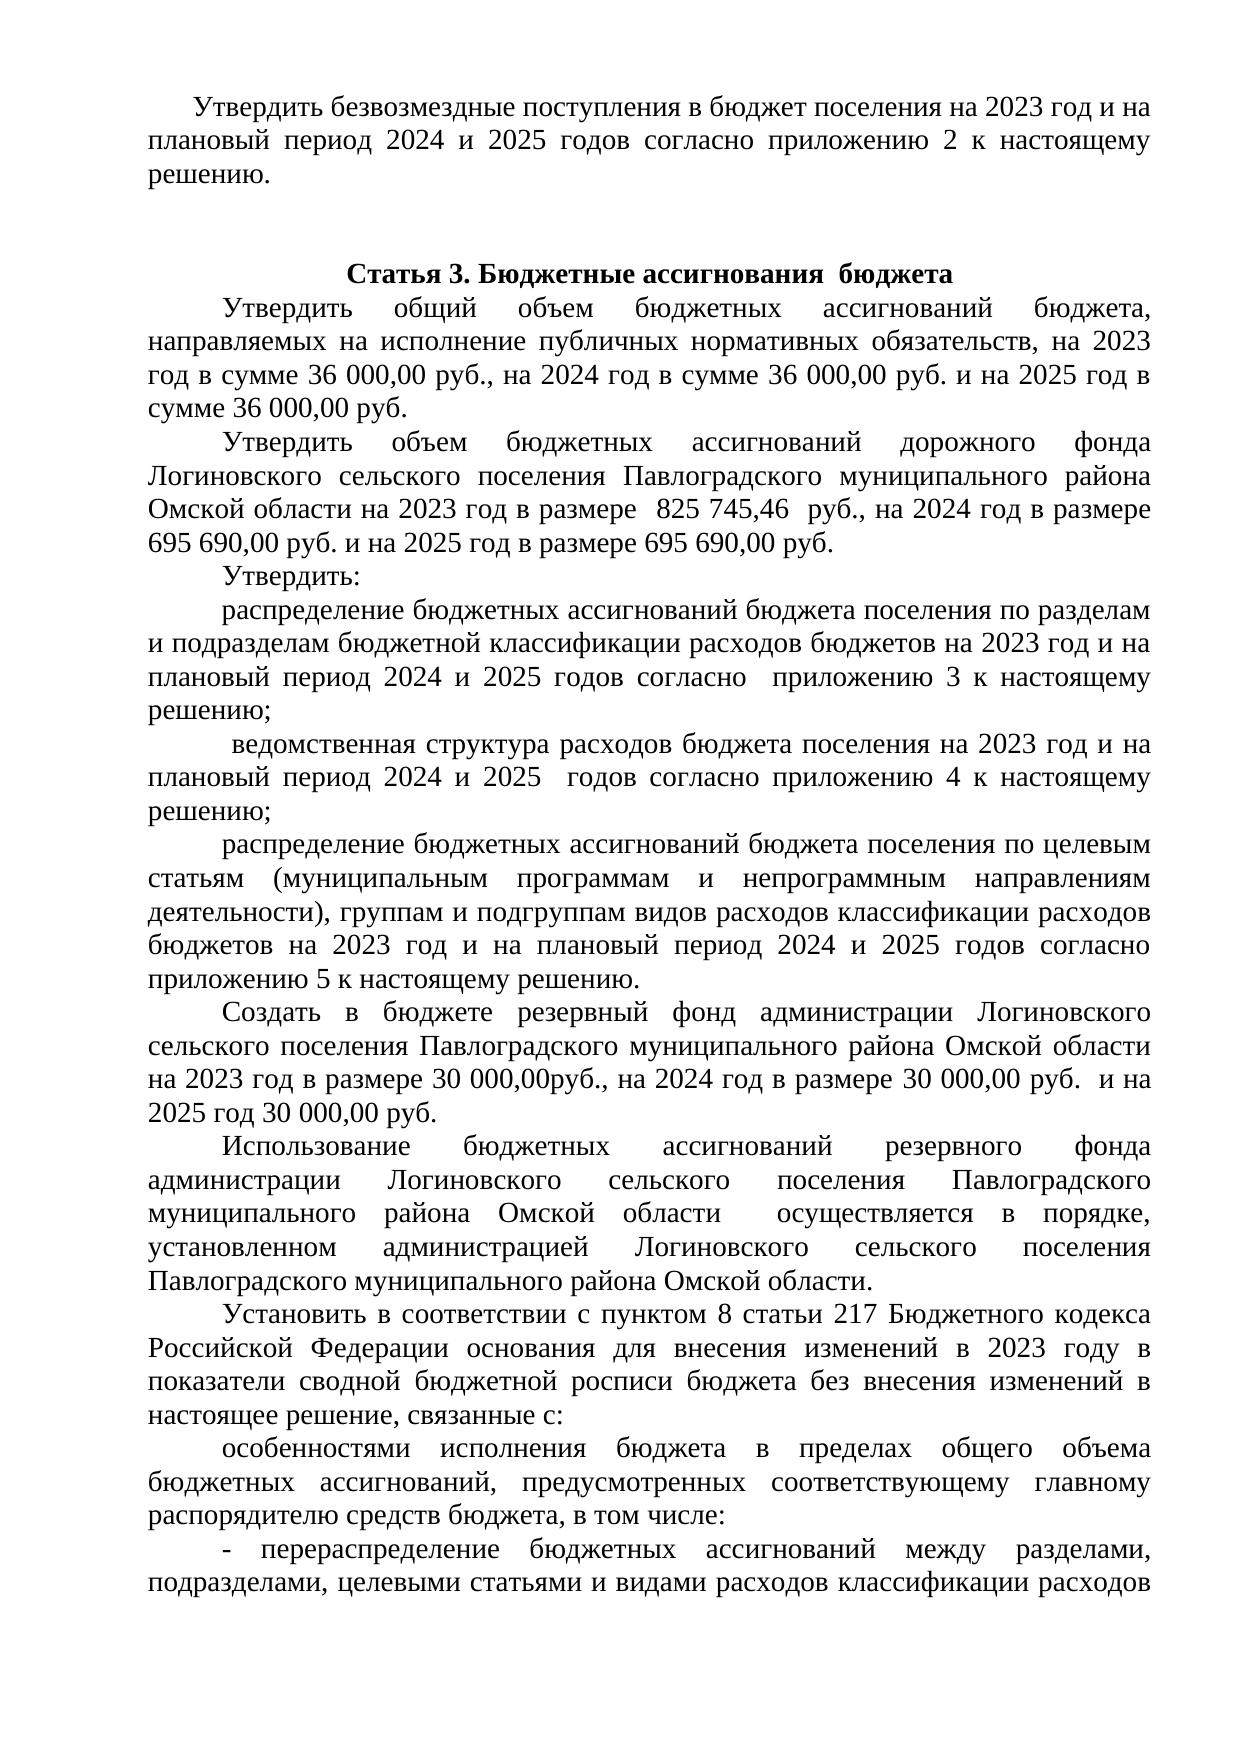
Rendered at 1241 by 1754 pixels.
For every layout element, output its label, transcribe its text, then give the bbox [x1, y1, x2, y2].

text а) особенностями исполнения бюджета в пределах общего объема бюджетных ассигнований, предусмотренных соответствующему главному распорядителю средств бюджета, в том числе: [148, 1430, 1152, 1531]
text 3) Утвердить: [148, 558, 1152, 592]
text 1) Утвердить общий объем бюджетных ассигнований бюджета, направляемых на исполнение публичных нормативных обязательств, на 2023 год в сумме 36 000,00 руб., на 2024 год в сумме 36 000,00 руб. и на 2025 год в сумме 36 000,00 руб. [148, 290, 1152, 424]
text 3) Утвердить безвозмездные поступления в бюджет поселения на 2023 год и на плановый период 2024 и 2025 годов согласно приложению 2 к настоящему решению. [148, 89, 1152, 189]
text Использование бюджетных ассигнований резервного фонда администрации Логиновского сельского поселения Павлоградского муниципального района Омской области осуществляется в порядке, установленном администрацией Логиновского сельского поселения Павлоградского муниципального района Омской области. [148, 1128, 1152, 1296]
text в) распределение бюджетных ассигнований бюджета поселения по целевым статьям (муниципальным программам и непрограммным направлениям деятельности), группам и подгруппам видов расходов классификации расходов бюджетов на 2023 год и на плановый период 2024 и 2025 годов согласно приложению 5 к настоящему решению. [148, 827, 1152, 994]
text 4) Создать в бюджете резервный фонд администрации Логиновского сельского поселения Павлоградского муниципального района Омской области на 2023 год в размере 30 000,00руб., на 2024 год в размере 30 000,00 руб. и на 2025 год 30 000,00 руб. [148, 994, 1152, 1128]
text 2) Утвердить объем бюджетных ассигнований дорожного фонда Логиновского сельского поселения Павлоградского муниципального района Омской области на 2023 год в размере 825 745,46 руб., на 2024 год в размере 695 690,00 руб. и на 2025 год в размере 695 690,00 руб. [148, 424, 1152, 558]
text 5) Установить в соответствии с пунктом 8 статьи 217 Бюджетного кодекса Российской Федерации основания для внесения изменений в 2023 году в показатели сводной бюджетной росписи бюджета без внесения изменений в настоящее решение, связанные с: [148, 1296, 1152, 1430]
text б) ведомственная структура расходов бюджета поселения на 2023 год и на плановый период 2024 и 2025 годов согласно приложению 4 к настоящему решению; [148, 726, 1152, 827]
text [148, 1531, 1152, 1598]
text а) распределение бюджетных ассигнований бюджета поселения по разделам и подразделам бюджетной классификации расходов бюджетов на 2023 год и на плановый период 2024 и 2025 годов согласно приложению 3 к настоящему решению; [148, 592, 1152, 726]
text Статья 3. Бюджетные ассигнования бюджета [148, 256, 1152, 290]
